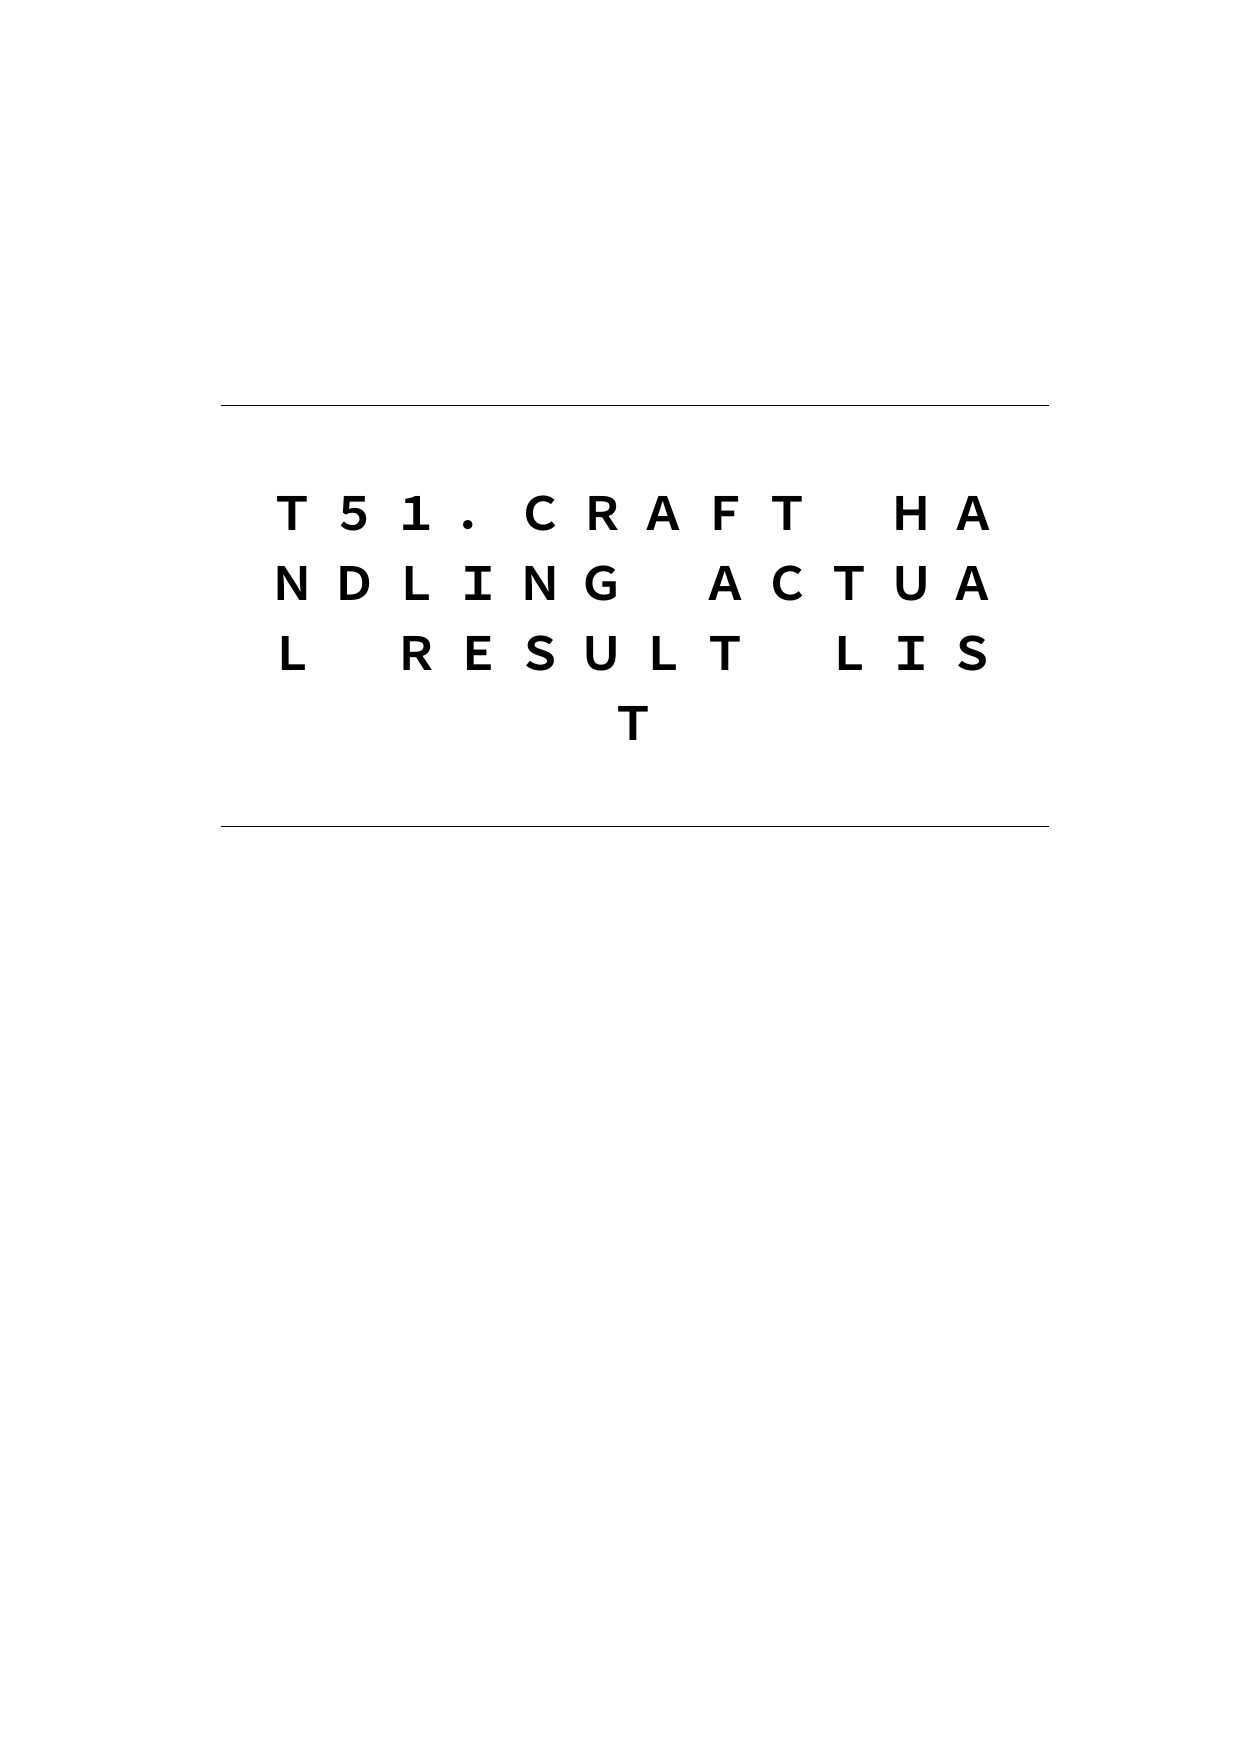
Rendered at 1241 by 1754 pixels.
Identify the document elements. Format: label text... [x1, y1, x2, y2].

table_header Ｔ５１．ＣＲＡＦＴ ＨＡＮＤＬＩＮＧ ＡＣＴＵＡＬ ＲＥＳＵＬＴ ＬＩＳＴ [221, 406, 1049, 826]
